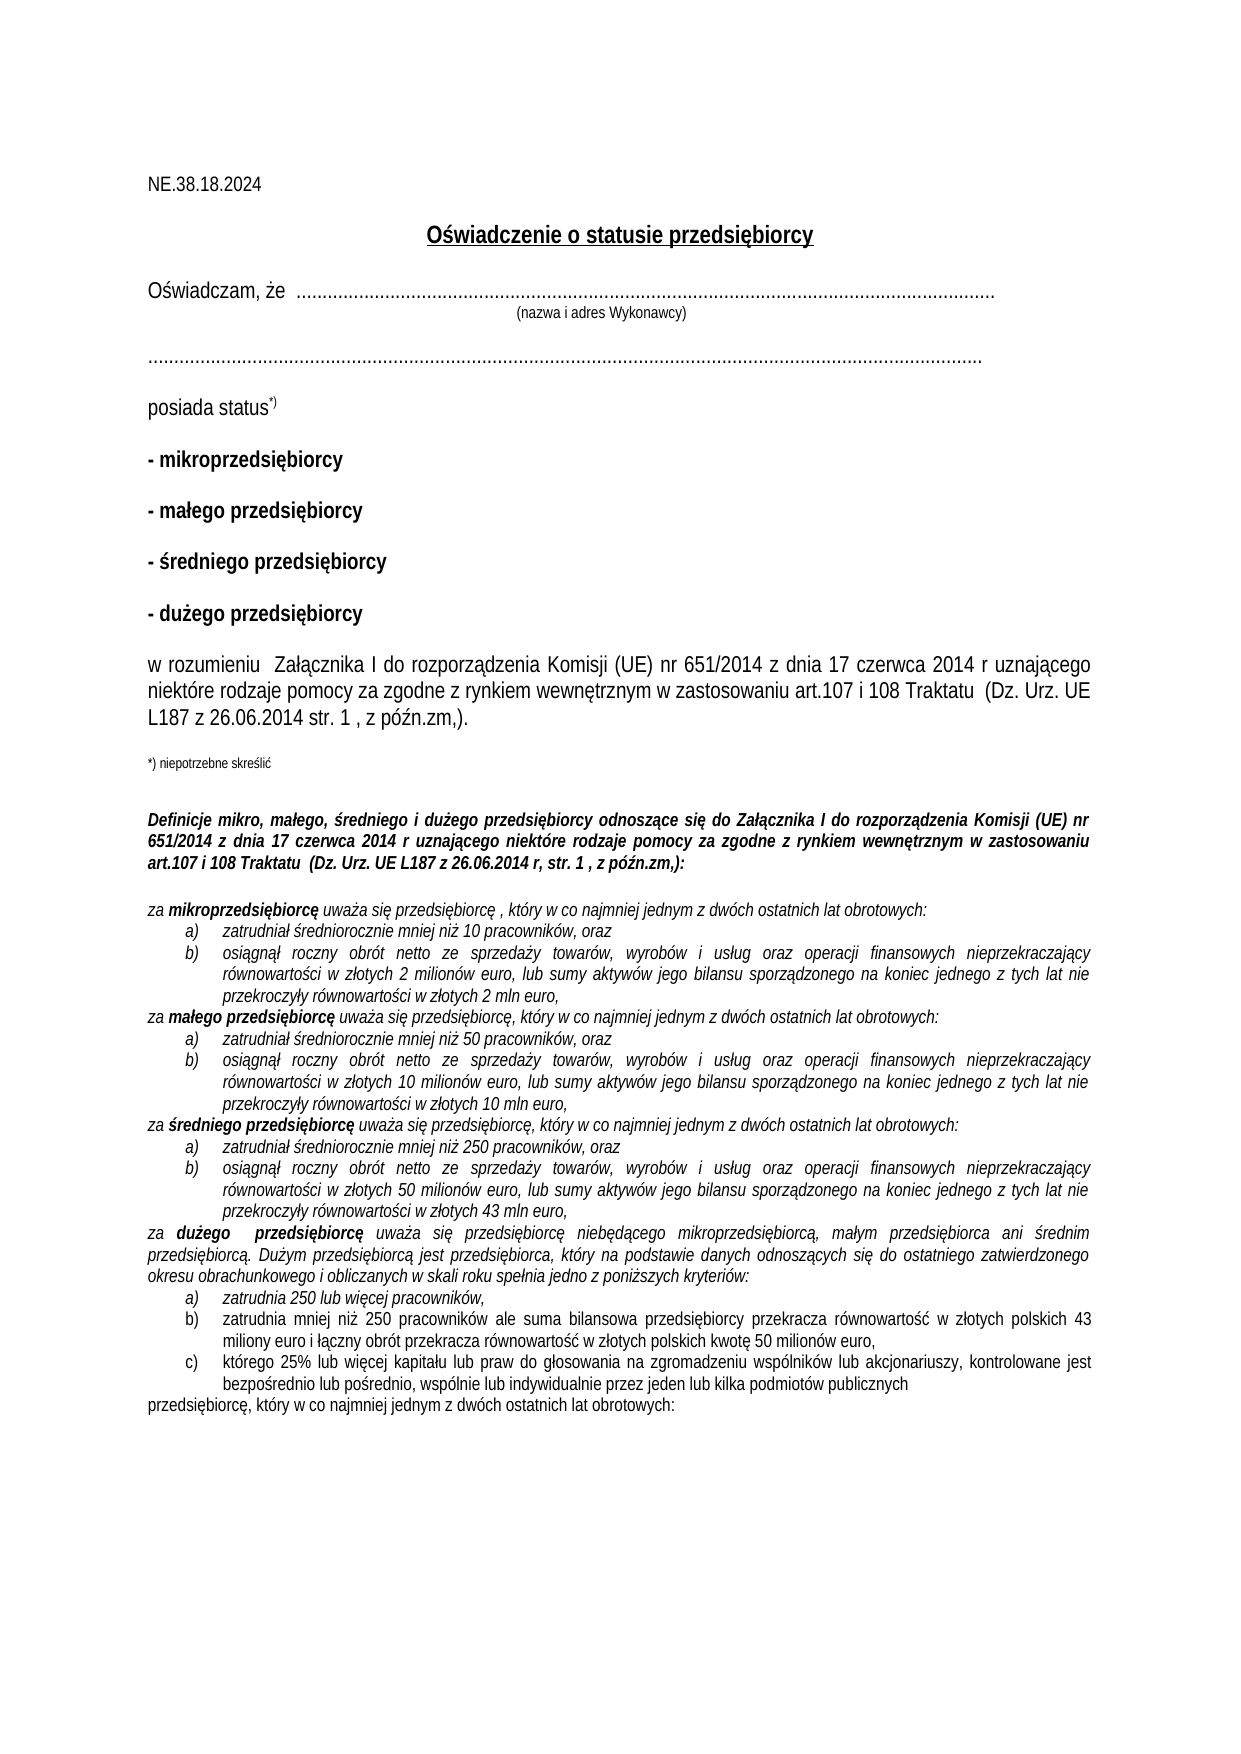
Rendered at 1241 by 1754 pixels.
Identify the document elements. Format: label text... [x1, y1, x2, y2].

list osiągnął roczny obrót netto ze sprzedaży towarów, wyrobów i usług oraz operacji finansowych nieprzekraczający równowartości w złotych 10 milionów euro, lub sumy aktywów jego bilansu sporządzonego na koniec jednego z tych lat nie przekroczyły równowartości w złotych 10 mln euro, [185, 1049, 1092, 1114]
list którego 25% lub więcej kapitału lub praw do głosowania na zgromadzeniu wspólników lub akcjonariuszy, kontrolowane jest bezpośrednio lub pośrednio, wspólnie lub indywidualnie przez jeden lub kilka podmiotów publicznych [185, 1351, 1092, 1394]
text Definicje mikro, małego, średniego i dużego przedsiębiorcy odnoszące się do Załącznika I do rozporządzenia Komisji (UE) nr 651/2014 z dnia 17 czerwca 2014 r uznającego niektóre rodzaje pomocy za zgodne z rynkiem wewnętrznym w zastosowaniu art.107 i 108 Traktatu (Dz. Urz. UE L187 z 26.06.2014 r, str. 1 , z późn.zm,): [148, 809, 1092, 873]
text - średniego przedsiębiorcy [148, 548, 1092, 575]
text posiada status*) [148, 394, 1092, 421]
text (nazwa i adres Wykonawcy) [443, 303, 1092, 322]
list zatrudnia mniej niż 250 pracowników ale suma bilansowa przedsiębiorcy przekracza równowartość w złotych polskich 43 miliony euro i łączny obrót przekracza równowartość w złotych polskich kwotę 50 milionów euro, [185, 1308, 1092, 1351]
list osiągnął roczny obrót netto ze sprzedaży towarów, wyrobów i usług oraz operacji finansowych nieprzekraczający równowartości w złotych 2 milionów euro, lub sumy aktywów jego bilansu sporządzonego na koniec jednego z tych lat nie przekroczyły równowartości w złotych 2 mln euro, [185, 942, 1092, 1006]
list zatrudniał średniorocznie mniej niż 10 pracowników, oraz [185, 920, 1092, 942]
text - dużego przedsiębiorcy [148, 600, 1092, 626]
text Oświadczenie o statusie przedsiębiorcy [148, 219, 1092, 248]
text Oświadczam, że ...................................................................................................................................... [148, 277, 1092, 303]
list zatrudnia 250 lub więcej pracowników, [185, 1287, 1092, 1308]
text za średniego przedsiębiorcę uważa się przedsiębiorcę, który w co najmniej jednym z dwóch ostatnich lat obrotowych: [148, 1114, 1092, 1136]
list zatrudniał średniorocznie mniej niż 250 pracowników, oraz [185, 1136, 1092, 1157]
text za mikroprzedsiębiorcę uważa się przedsiębiorcę , który w co najmniej jednym z dwóch ostatnich lat obrotowych: [148, 898, 1092, 920]
text NE.38.18.2024 [148, 172, 1092, 196]
text - małego przedsiębiorcy [148, 497, 1092, 523]
text ................................................................................................................................................................ [148, 342, 1092, 368]
text *) niepotrzebne skreślić [148, 755, 1092, 784]
text - mikroprzedsiębiorcy [148, 446, 1092, 472]
list zatrudniał średniorocznie mniej niż 50 pracowników, oraz [185, 1028, 1092, 1049]
text w rozumieniu Załącznika I do rozporządzenia Komisji (UE) nr 651/2014 z dnia 17 czerwca 2014 r uznającego niektóre rodzaje pomocy za zgodne z rynkiem wewnętrznym w zastosowaniu art.107 i 108 Traktatu (Dz. Urz. UE L187 z 26.06.2014 str. 1 , z późn.zm,). [148, 651, 1092, 730]
text za małego przedsiębiorcę uważa się przedsiębiorcę, który w co najmniej jednym z dwóch ostatnich lat obrotowych: [148, 1006, 1092, 1028]
text przedsiębiorcę, który w co najmniej jednym z dwóch ostatnich lat obrotowych: [148, 1394, 1092, 1416]
text za dużego przedsiębiorcę uważa się przedsiębiorcę niebędącego mikroprzedsiębiorcą, małym przedsiębiorca ani średnim przedsiębiorcą. Dużym przedsiębiorcą jest przedsiębiorca, który na podstawie danych odnoszących się do ostatniego zatwierdzonego okresu obrachunkowego i obliczanych w skali roku spełnia jedno z poniższych kryteriów: [148, 1222, 1092, 1287]
list osiągnął roczny obrót netto ze sprzedaży towarów, wyrobów i usług oraz operacji finansowych nieprzekraczający równowartości w złotych 50 milionów euro, lub sumy aktywów jego bilansu sporządzonego na koniec jednego z tych lat nie przekroczyły równowartości w złotych 43 mln euro, [185, 1157, 1092, 1222]
